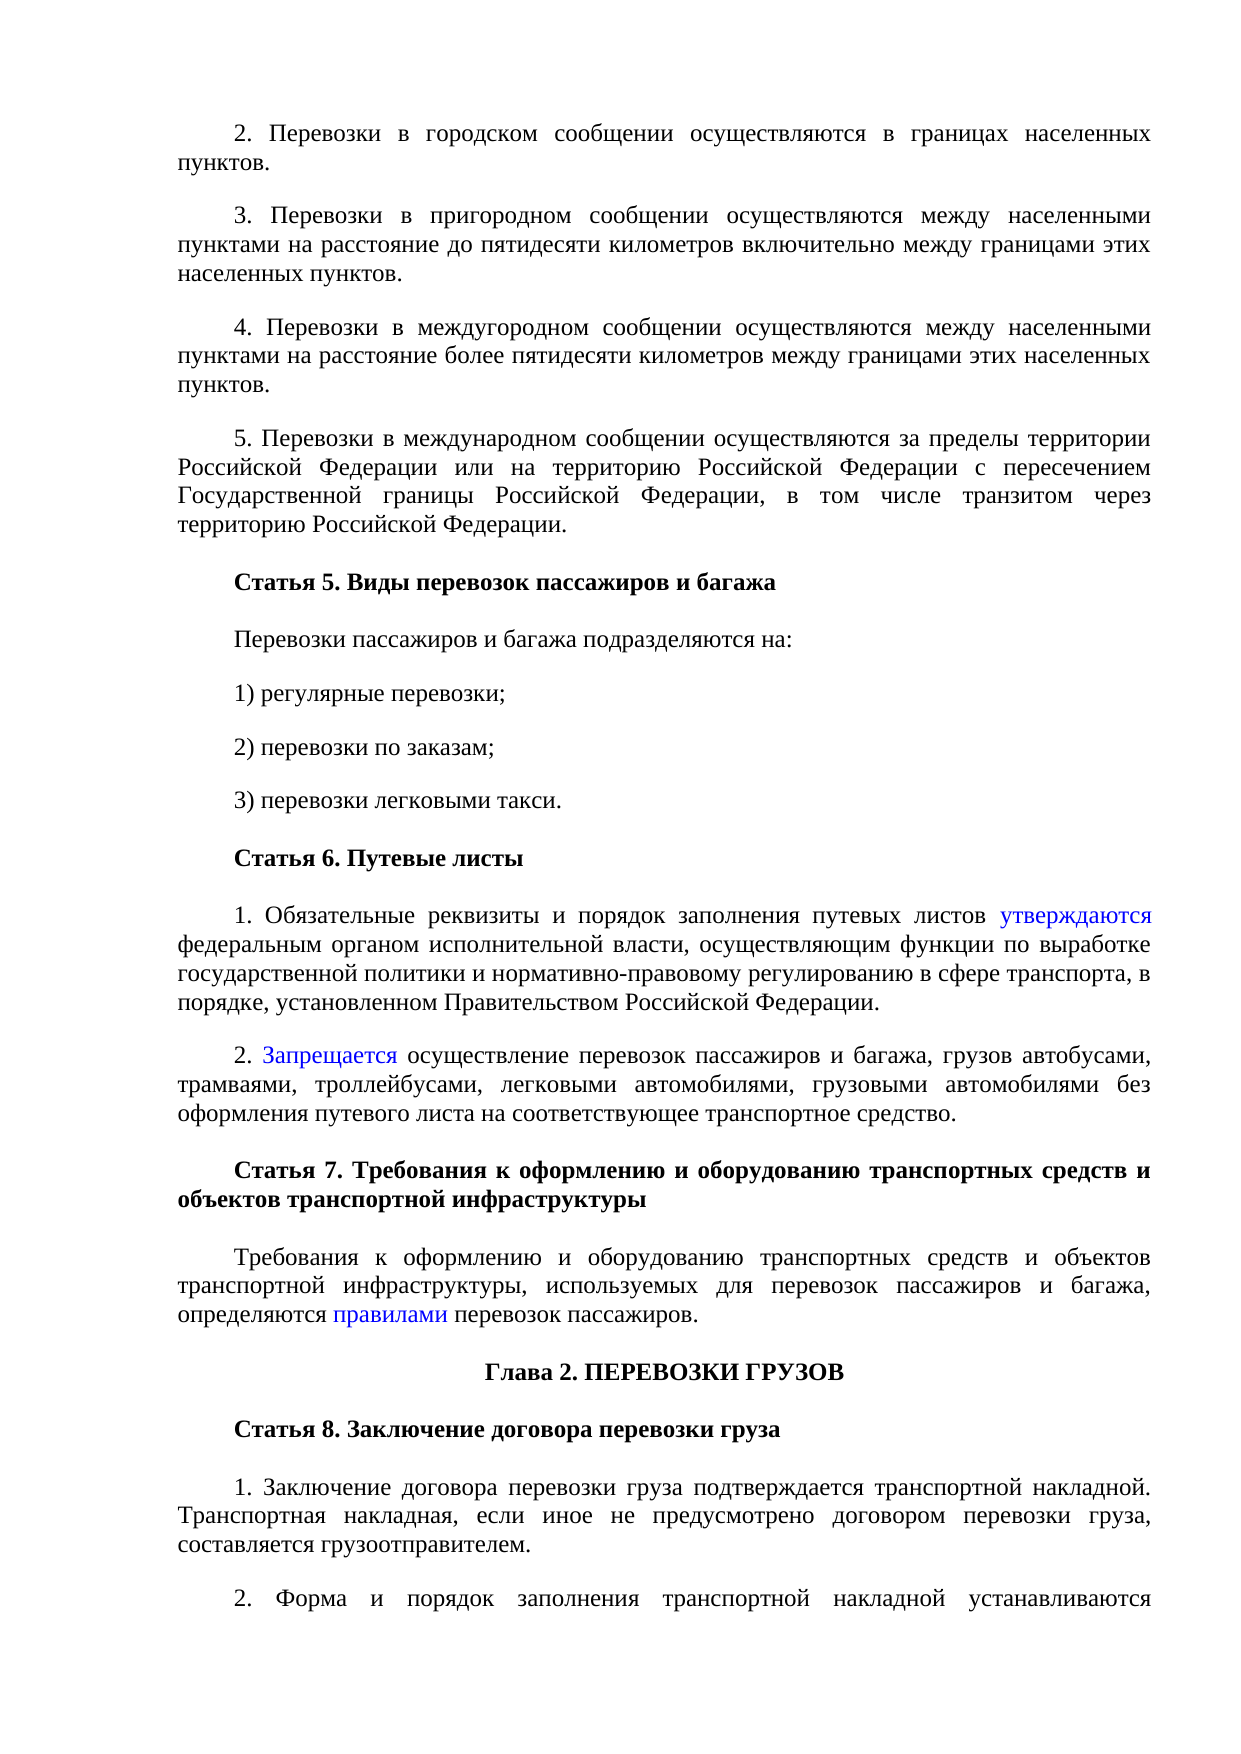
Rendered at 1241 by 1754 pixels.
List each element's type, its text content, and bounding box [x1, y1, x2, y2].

text 1. Заключение договора перевозки груза подтверждается транспортной накладной. Транспортная накладная, если иное не предусмотрено договором перевозки груза, составляется грузоотправителем. [177, 1472, 1152, 1558]
title Статья 6. Путевые листы [177, 843, 1152, 872]
text 2. Перевозки в городском сообщении осуществляются в границах населенных пунктов. [177, 118, 1152, 176]
title Глава 2. ПЕРЕВОЗКИ ГРУЗОВ [177, 1357, 1152, 1386]
text 2) перевозки по заказам; [177, 732, 1152, 761]
title Статья 8. Заключение договора перевозки груза [177, 1414, 1152, 1443]
title Статья 5. Виды перевозок пассажиров и багажа [177, 567, 1152, 596]
text 4. Перевозки в междугородном сообщении осуществляются между населенными пунктами на расстояние более пятидесяти километров между границами этих населенных пунктов. [177, 312, 1152, 398]
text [177, 1583, 1152, 1612]
text 3) перевозки легковыми такси. [177, 786, 1152, 814]
title Статья 7. Требования к оформлению и оборудованию транспортных средств и объектов транспортной инфраструктуры [177, 1156, 1152, 1213]
text 5. Перевозки в международном сообщении осуществляются за пределы территории Российской Федерации или на территорию Российской Федерации с пересечением Государственной границы Российской Федерации, в том числе транзитом через территорию Российской Федерации. [177, 423, 1152, 538]
text 3. Перевозки в пригородном сообщении осуществляются между населенными пунктами на расстояние до пятидесяти километров включительно между границами этих населенных пунктов. [177, 201, 1152, 287]
text 1. Обязательные реквизиты и порядок заполнения путевых листов утверждаются федеральным органом исполнительной власти, осуществляющим функции по выработке государственной политики и нормативно-правовому регулированию в сфере транспорта, в порядке, установленном Правительством Российской Федерации. [177, 901, 1152, 1016]
text Перевозки пассажиров и багажа подразделяются на: [177, 624, 1152, 653]
text Требования к оформлению и оборудованию транспортных средств и объектов транспортной инфраструктуры, используемых для перевозок пассажиров и багажа, определяются правилами перевозок пассажиров. [177, 1242, 1152, 1328]
text 2. Запрещается осуществление перевозок пассажиров и багажа, грузов автобусами, трамваями, троллейбусами, легковыми автомобилями, грузовыми автомобилями без оформления путевого листа на соответствующее транспортное средство. [177, 1041, 1152, 1127]
text 1) регулярные перевозки; [177, 678, 1152, 707]
